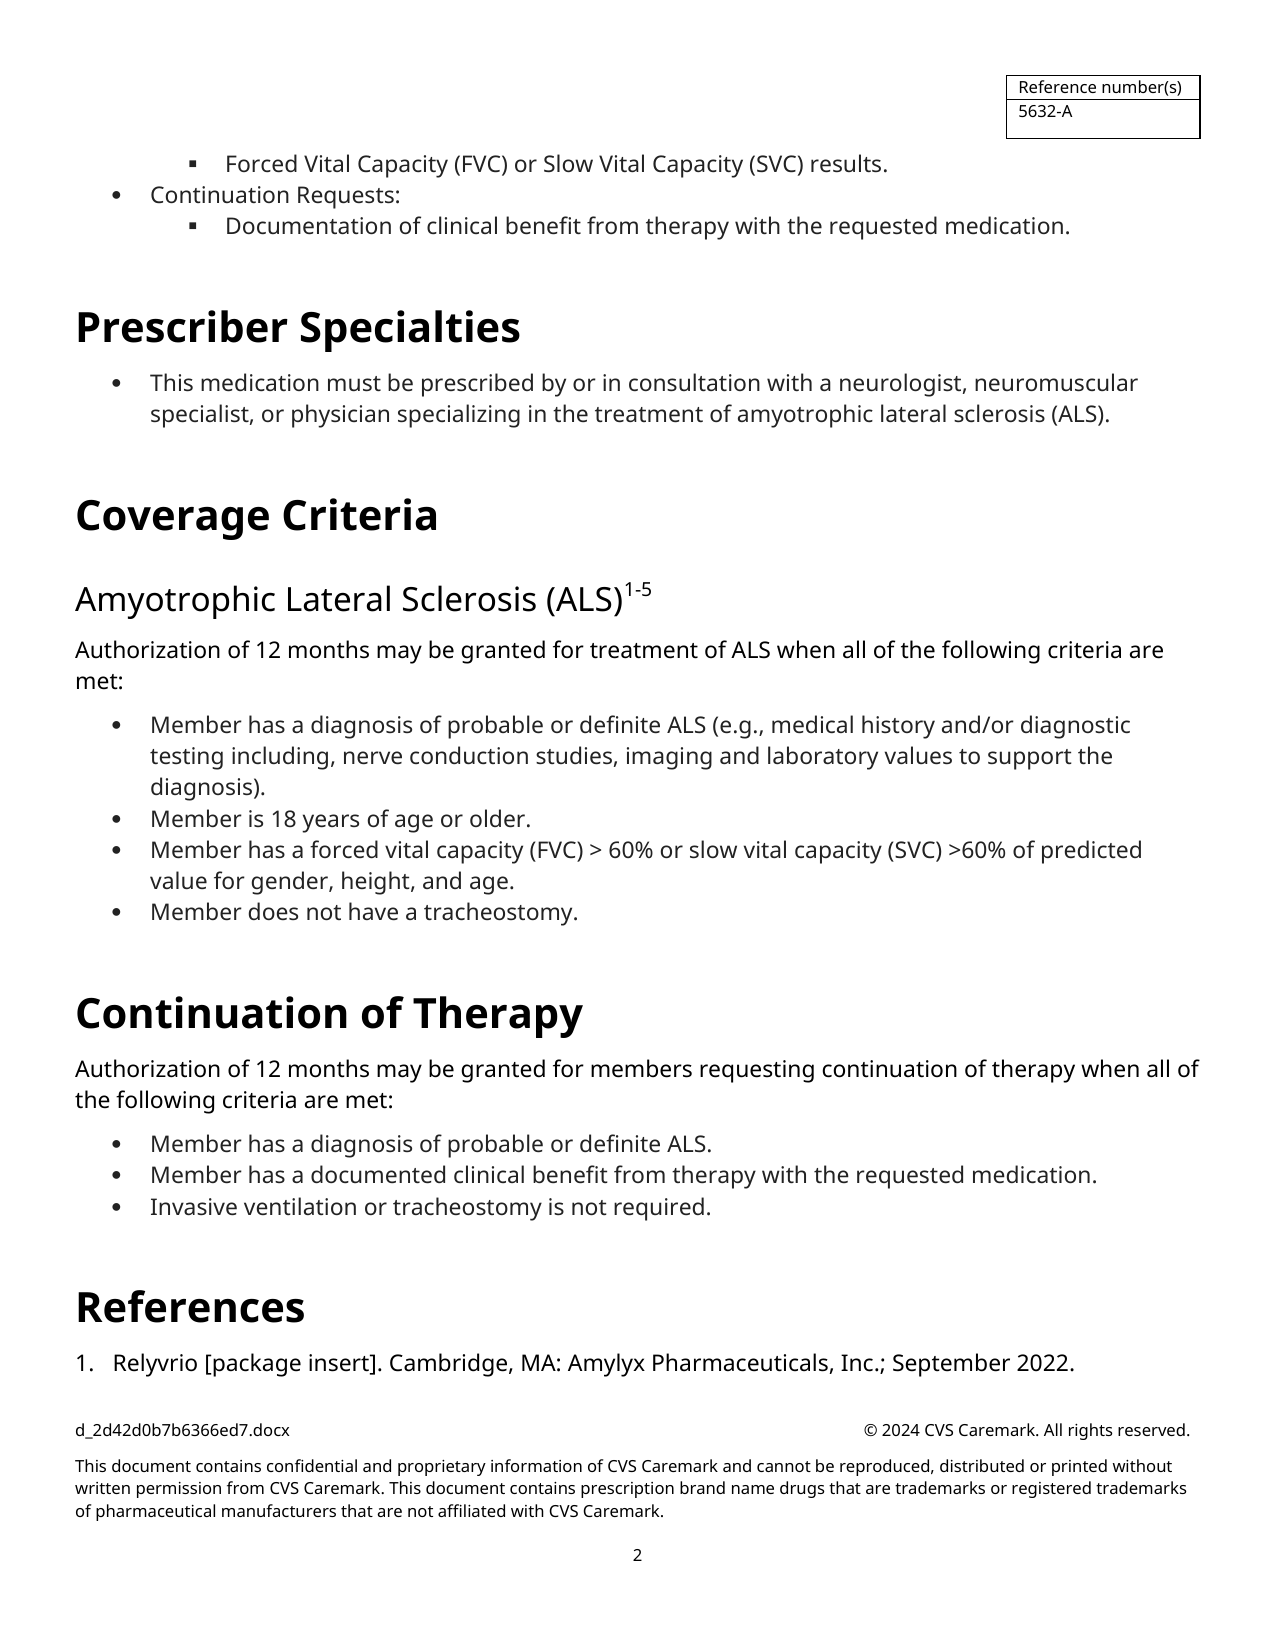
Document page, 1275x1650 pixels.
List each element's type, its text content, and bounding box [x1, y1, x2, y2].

subtitle Coverage Criteria [75, 486, 1200, 542]
list This medication must be prescribed by or in consultation with a neurologist, neuromuscular specialist, or physician specializing in the treatment of amyotrophic lateral sclerosis (ALS). [112, 367, 1161, 429]
list Member does not have a tracheostomy. [112, 896, 1161, 927]
list Documentation of clinical benefit from therapy with the requested medication. [187, 210, 1161, 241]
list Member has a diagnosis of probable or definite ALS. [112, 1128, 1161, 1159]
subtitle Prescriber Specialties [75, 298, 1200, 354]
list Invasive ventilation or tracheostomy is not required. [112, 1191, 1161, 1222]
list Member has a documented clinical benefit from therapy with the requested medication. [112, 1159, 1161, 1191]
list Forced Vital Capacity (FVC) or Slow Vital Capacity (SVC) results. [187, 148, 1161, 179]
text Authorization of 12 months may be granted for treatment of ALS when all of the following criteria are met: [75, 634, 1200, 696]
subtitle Amyotrophic Lateral Sclerosis (ALS)1-5 [75, 576, 1200, 621]
list Member has a diagnosis of probable or definite ALS (e.g., medical history and/or diagnostic testing including, nerve conduction studies, imaging and laboratory values to support the diagnosis). [112, 709, 1161, 802]
text Authorization of 12 months may be granted for members requesting continuation of therapy when all of the following criteria are met: [75, 1053, 1200, 1116]
list Member has a forced vital capacity (FVC) > 60% or slow vital capacity (SVC) >60% of predicted value for gender, height, and age. [112, 834, 1161, 896]
list Continuation Requests: [112, 179, 1161, 210]
list Member is 18 years of age or older. [112, 802, 1161, 834]
text Relyvrio [package insert]. Cambridge, MA: Amylyx Pharmaceuticals, Inc.; September 2022. [75, 1347, 1200, 1378]
subtitle Continuation of Therapy [75, 984, 1200, 1041]
subtitle References [75, 1278, 1200, 1335]
